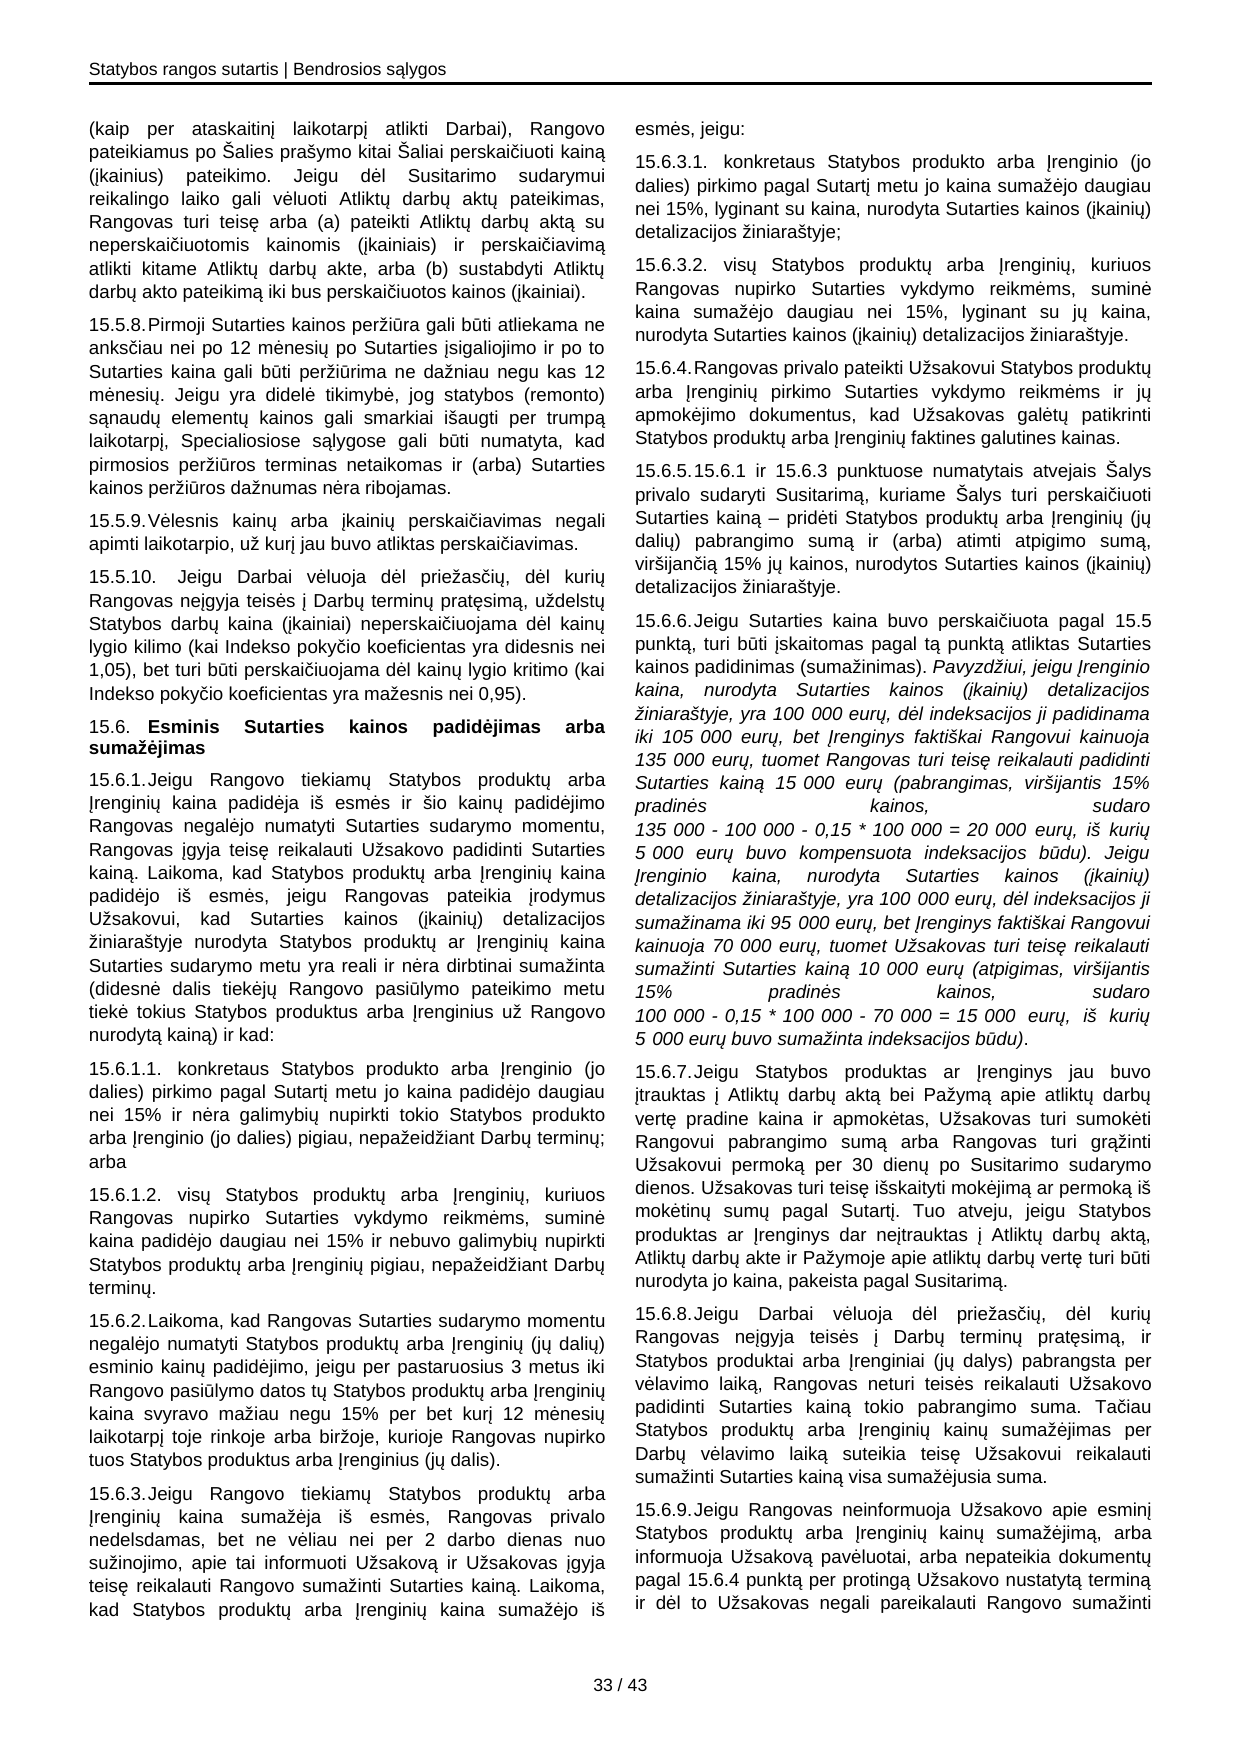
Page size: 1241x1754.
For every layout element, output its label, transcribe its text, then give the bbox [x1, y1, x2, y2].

list Jeigu Darbai vėluoja dėl priežasčių, dėl kurių Rangovas neįgyja teisės į Darbų terminų pratęsimą, ir Statybos produktai arba Įrenginiai (jų dalys) pabrangsta per vėlavimo laiką, Rangovas neturi teisės reikalauti Užsakovo padidinti Sutarties kainą tokio pabrangimo suma. Tačiau Statybos produktų arba Įrenginių kainų sumažėjimas per Darbų vėlavimo laiką suteikia teisę Užsakovui reikalauti sumažinti Sutarties kainą visa sumažėjusia suma. [635, 1303, 1152, 1487]
list Jeigu Rangovo tiekiamų Statybos produktų arba Įrenginių kaina sumažėja iš esmės, Rangovas privalo nedelsdamas, bet ne vėliau nei per 2 darbo dienas nuo sužinojimo, apie tai informuoti Užsakovą ir Užsakovas įgyja teisę reikalauti Rangovo sumažinti Sutarties kainą. Laikoma, kad Statybos produktų arba Įrenginių kaina sumažėjo iš esmės, jeigu: [89, 1482, 605, 1620]
subtitle Esminis Sutarties kainos padidėjimas arba sumažėjimas [89, 716, 605, 759]
list konkretaus Statybos produkto arba Įrenginio (jo dalies) pirkimo pagal Sutartį metu jo kaina sumažėjo daugiau nei 15%, lyginant su kaina, nurodyta Sutarties kainos (įkainių) detalizacijos žiniaraštyje; [635, 151, 1152, 243]
list Jeigu Darbai vėluoja dėl priežasčių, dėl kurių Rangovas neįgyja teisės į Darbų terminų pratęsimą, uždelstų Statybos darbų kaina (įkainiai) neperskaičiuojama dėl kainų lygio kilimo (kai Indekso pokyčio koeficientas yra didesnis nei 1,05), bet turi būti perskaičiuojama dėl kainų lygio kritimo (kai Indekso pokyčio koeficientas yra mažesnis nei 0,95). [89, 566, 605, 704]
list Rangovas privalo pateikti Užsakovui Statybos produktų arba Įrenginių pirkimo Sutarties vykdymo reikmėms ir jų apmokėjimo dokumentus, kad Užsakovas galėtų patikrinti Statybos produktų arba Įrenginių faktines galutines kainas. [635, 357, 1152, 448]
list Vėlesnis kainų arba įkainių perskaičiavimas negali apimti laikotarpio, už kurį jau buvo atliktas perskaičiavimas. [89, 510, 605, 554]
list 15.6.1 ir 15.6.3 punktuose numatytais atvejais Šalys privalo sudaryti Susitarimą, kuriame Šalys turi perskaičiuoti Sutarties kainą – pridėti Statybos produktų arba Įrenginių (jų dalių) pabrangimo sumą ir (arba) atimti atpigimo sumą, viršijančią 15% jų kainos, nurodytos Sutarties kainos (įkainių) detalizacijos žiniaraštyje. [635, 460, 1152, 598]
list Jeigu Rangovo tiekiamų Statybos produktų arba Įrenginių kaina padidėja iš esmės ir šio kainų padidėjimo Rangovas negalėjo numatyti Sutarties sudarymo momentu, Rangovas įgyja teisę reikalauti Užsakovo padidinti Sutarties kainą. Laikoma, kad Statybos produktų arba Įrenginių kaina padidėjo iš esmės, jeigu Rangovas pateikia įrodymus Užsakovui, kad Sutarties kainos (įkainių) detalizacijos žiniaraštyje nurodyta Statybos produktų ar Įrenginių kaina Sutarties sudarymo metu yra reali ir nėra dirbtinai sumažinta (didesnė dalis tiekėjų Rangovo pasiūlymo pateikimo metu tiekė tokius Statybos produktus arba Įrenginius už Rangovo nurodytą kainą) ir kad: [89, 769, 605, 1046]
list visų Statybos produktų arba Įrenginių, kuriuos Rangovas nupirko Sutarties vykdymo reikmėms, suminė kaina padidėjo daugiau nei 15% ir nebuvo galimybių nupirkti Statybos produktų arba Įrenginių pigiau, nepažeidžiant Darbų terminų. [89, 1184, 605, 1298]
list Jeigu Sutarties kaina buvo perskaičiuota pagal 15.5 punktą, turi būti įskaitomas pagal tą punktą atliktas Sutarties kainos padidinimas (sumažinimas). Pavyzdžiui, jeigu Įrenginio kaina, nurodyta Sutarties kainos (įkainių) detalizacijos žiniaraštyje, yra 100 000 eurų, dėl indeksacijos ji padidinama iki 105 000 eurų, bet Įrenginys faktiškai Rangovui kainuoja 135 000 eurų, tuomet Rangovas turi teisę reikalauti padidinti Sutarties kainą 15 000 eurų (pabrangimas, viršijantis 15% pradinės kainos, sudaro 135 000 - 100 000 - 0,15 * 100 000 = 20 000 eurų, iš kurių 5 000 eurų buvo kompensuota indeksacijos būdu). Jeigu Įrenginio kaina, nurodyta Sutarties kainos (įkainių) detalizacijos žiniaraštyje, yra 100 000 eurų, dėl indeksacijos ji sumažinama iki 95 000 eurų, bet Įrenginys faktiškai Rangovui kainuoja 70 000 eurų, tuomet Užsakovas turi teisę reikalauti sumažinti Sutarties kainą 10 000 eurų (atpigimas, viršijantis 15% pradinės kainos, sudaro 100 000 - 0,15 * 100 000 - 70 000 = 15 000 eurų, iš kurių 5 000 eurų buvo sumažinta indeksacijos būdu). [635, 609, 1152, 1049]
list visų Statybos produktų arba Įrenginių, kuriuos Rangovas nupirko Sutarties vykdymo reikmėms, suminė kaina sumažėjo daugiau nei 15%, lyginant su jų kaina, nurodyta Sutarties kainos (įkainių) detalizacijos žiniaraštyje. [635, 254, 1152, 346]
list Laikoma, kad Rangovas Sutarties sudarymo momentu negalėjo numatyti Statybos produktų arba Įrenginių (jų dalių) esminio kainų padidėjimo, jeigu per pastaruosius 3 metus iki Rangovo pasiūlymo datos tų Statybos produktų arba Įrenginių kaina svyravo mažiau negu 15% per bet kurį 12 mėnesių laikotarpį toje rinkoje arba biržoje, kurioje Rangovas nupirko tuos Statybos produktus arba Įrenginius (jų dalis). [89, 1310, 605, 1471]
list konkretaus Statybos produkto arba Įrenginio (jo dalies) pirkimo pagal Sutartį metu jo kaina padidėjo daugiau nei 15% ir nėra galimybių nupirkti tokio Statybos produkto arba Įrenginio (jo dalies) pigiau, nepažeidžiant Darbų terminų; arba [89, 1057, 605, 1172]
list Jeigu Statybos produktas ar Įrenginys jau buvo įtrauktas į Atliktų darbų aktą bei Pažymą apie atliktų darbų vertę pradine kaina ir apmokėtas, Užsakovas turi sumokėti Rangovui pabrangimo sumą arba Rangovas turi grąžinti Užsakovui permoką per 30 dienų po Susitarimo sudarymo dienos. Užsakovas turi teisę išskaityti mokėjimą ar permoką iš mokėtinų sumų pagal Sutartį. Tuo atveju, jeigu Statybos produktas ar Įrenginys dar neįtrauktas į Atliktų darbų aktą, Atliktų darbų akte ir Pažymoje apie atliktų darbų vertę turi būti nurodyta jo kaina, pakeista pagal Susitarimą. [635, 1061, 1152, 1291]
list Pirmoji Sutarties kainos peržiūra gali būti atliekama ne anksčiau nei po 12 mėnesių po Sutarties įsigaliojimo ir po to Sutarties kaina gali būti peržiūrima ne dažniau negu kas 12 mėnesių. Jeigu yra didelė tikimybė, jog statybos (remonto) sąnaudų elementų kainos gali smarkiai išaugti per trumpą laikotarpį, Specialiosiose sąlygose gali būti numatyta, kad pirmosios peržiūros terminas netaikomas ir (arba) Sutarties kainos peržiūros dažnumas nėra ribojamas. [89, 314, 605, 498]
